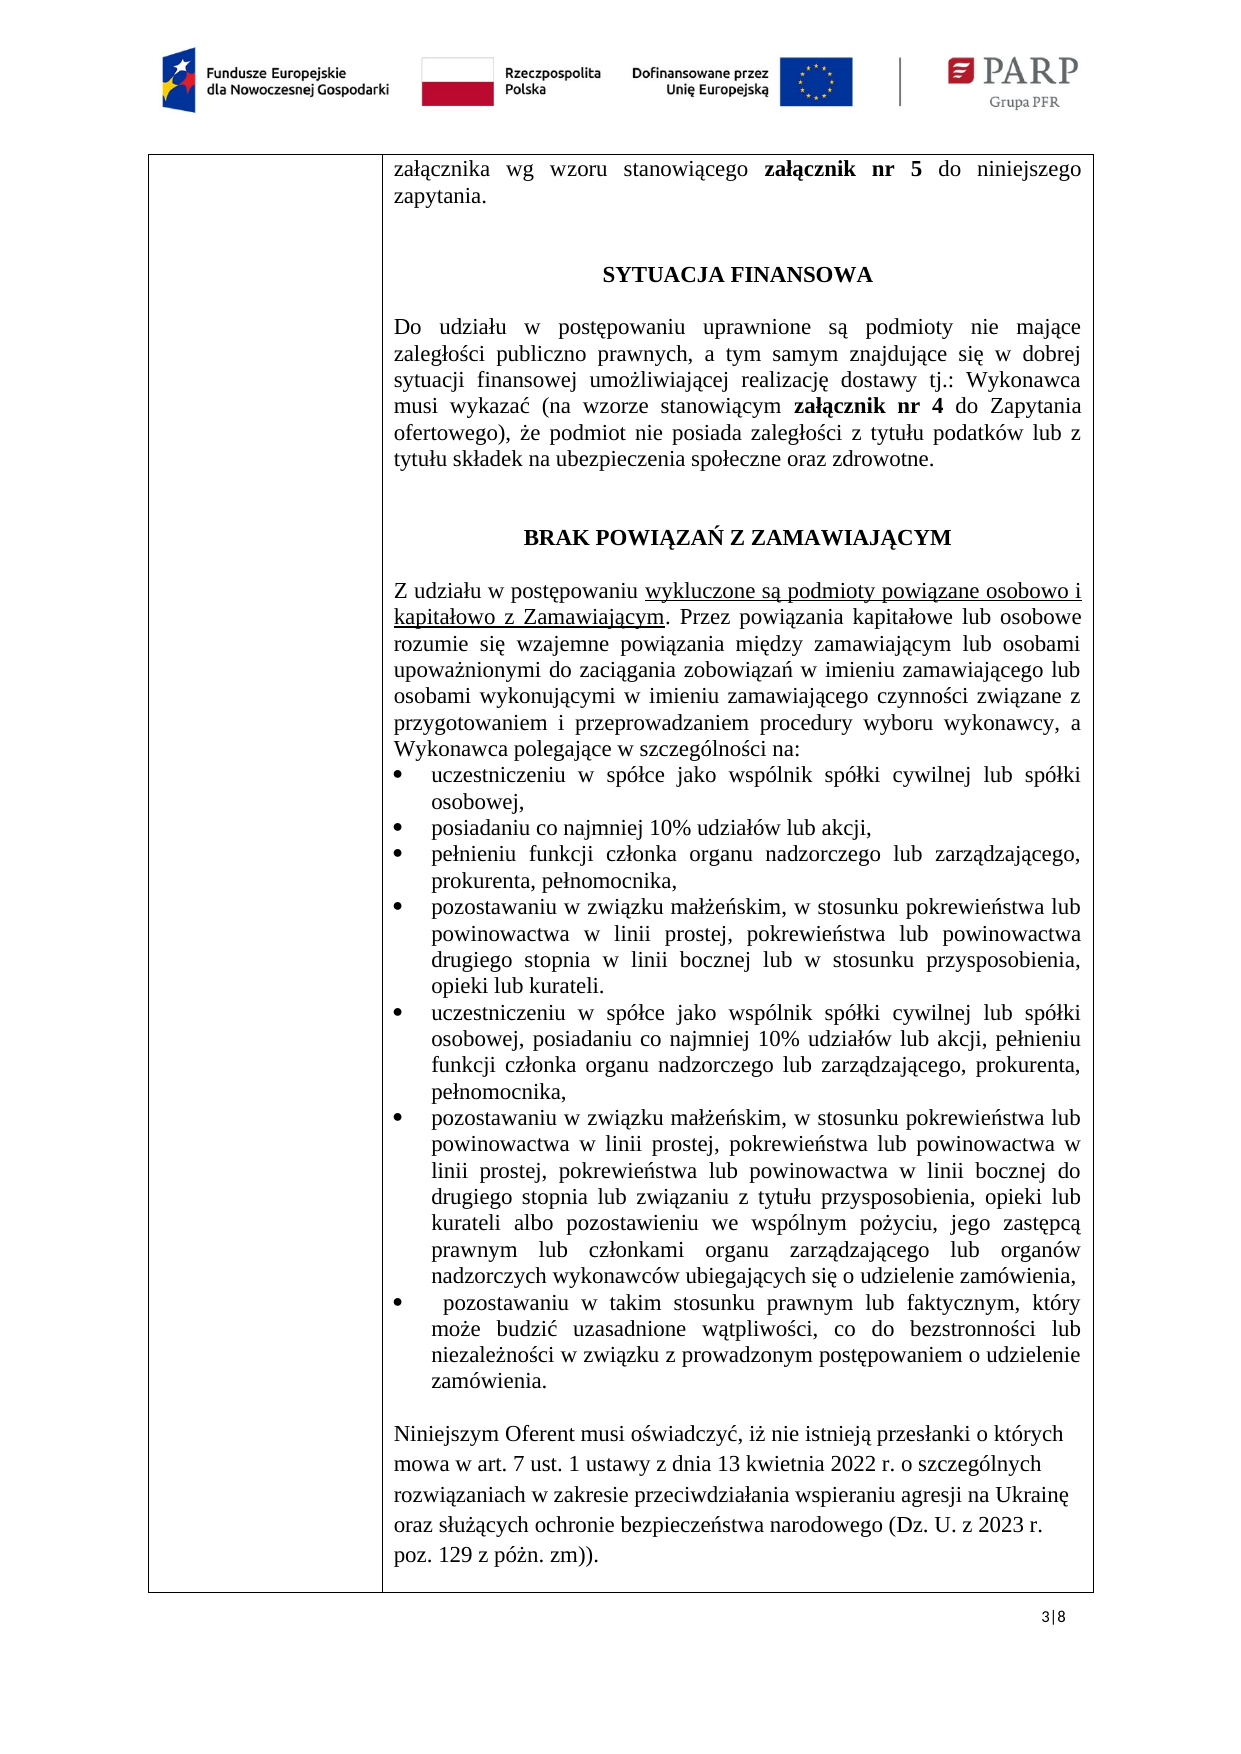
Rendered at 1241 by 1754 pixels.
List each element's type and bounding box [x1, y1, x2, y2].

table_cell [383, 155, 1093, 1592]
table_cell [149, 155, 382, 1592]
picture [147, 37, 1093, 123]
